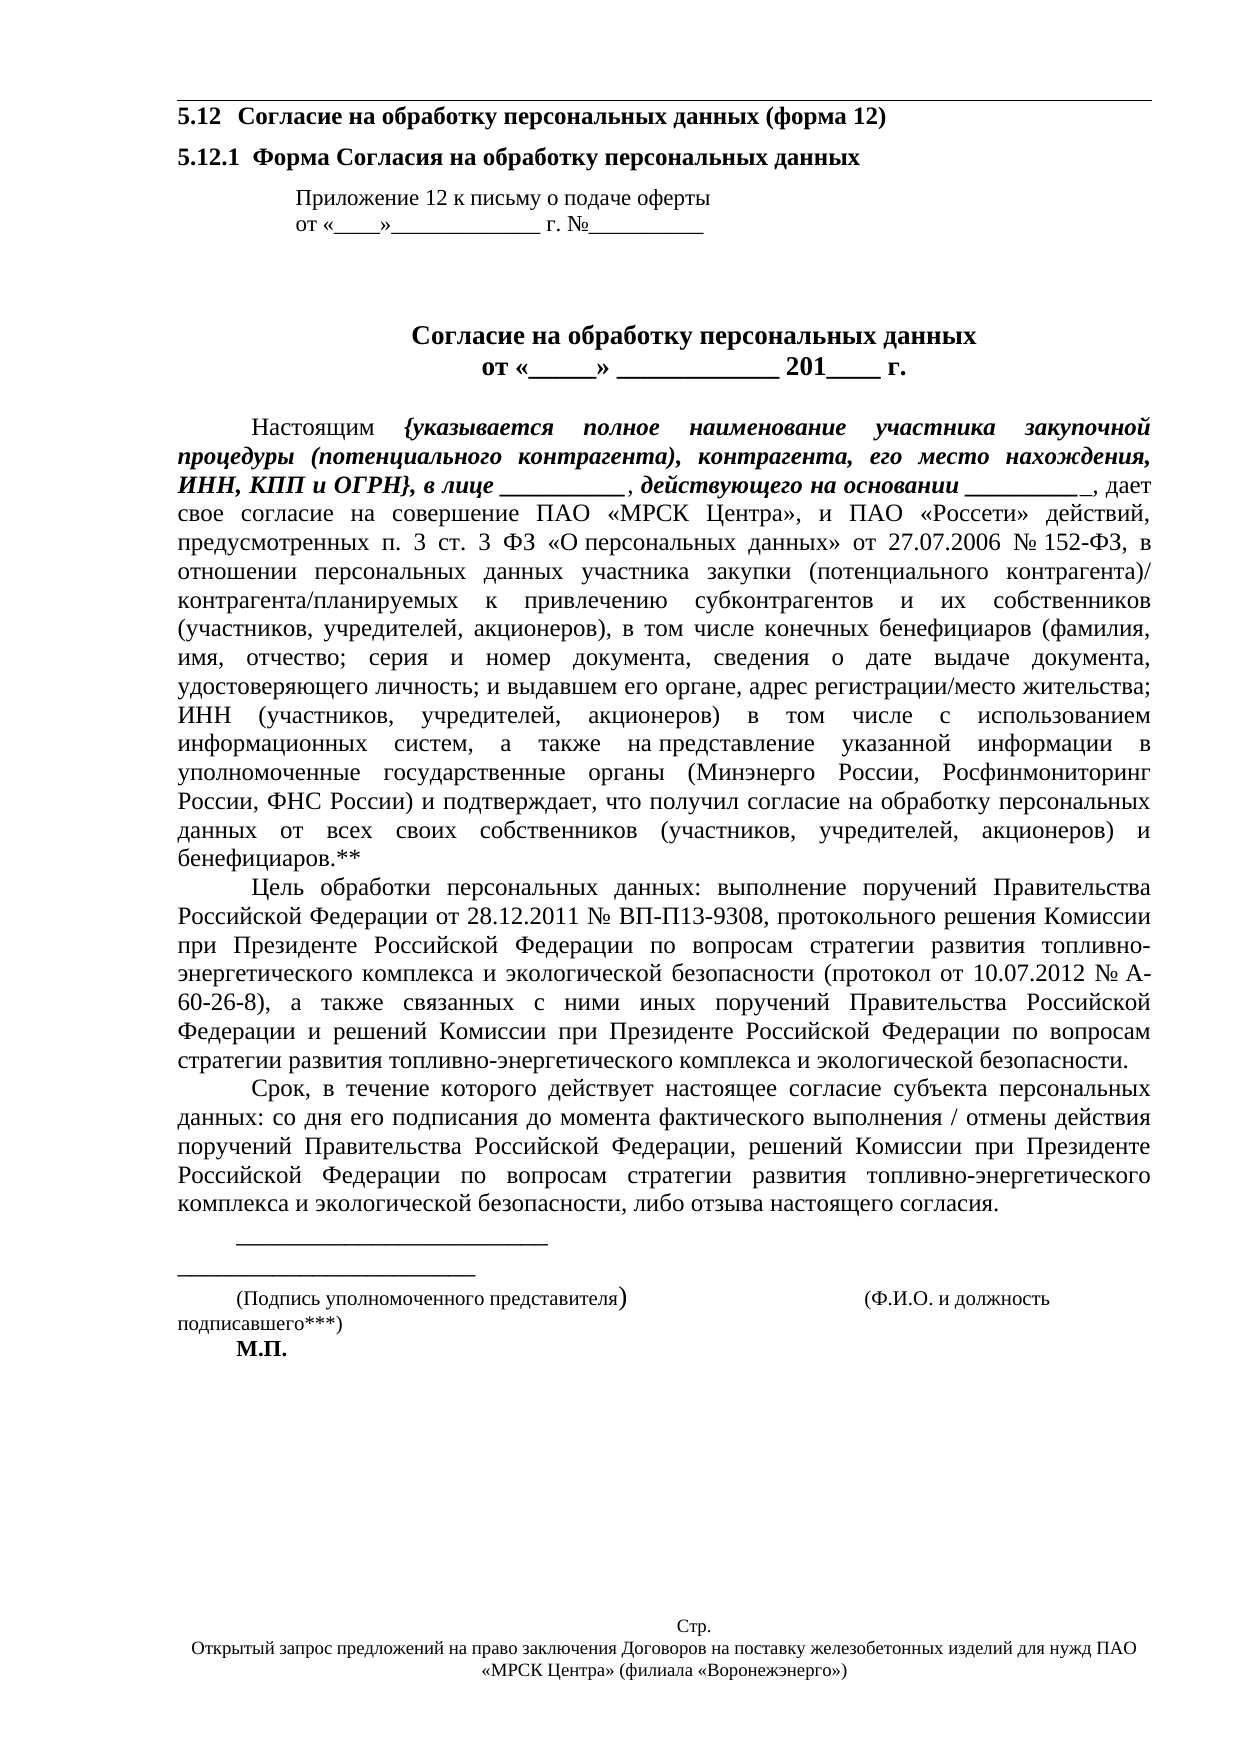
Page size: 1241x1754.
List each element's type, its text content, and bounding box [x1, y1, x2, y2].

text от «_____» ____________ 201____ г. [177, 350, 1152, 381]
text Согласие на обработку персональных данных [177, 319, 1152, 350]
text Цель обработки персональных данных: выполнение поручений Правительства Российской Федерации от 28.12.2011 № ВП-П13-9308, протокольного решения Комиссии при Президенте Российской Федерации по вопросам стратегии развития топливно-энергетического комплекса и экологической безопасности (протокол от 10.07.2012 № А-60-26-8), а также связанных с ними иных поручений Правительства Российской Федерации и решений Комиссии при Президенте Российской Федерации по вопросам стратегии развития топливно-энергетического комплекса и экологической безопасности. [177, 872, 1152, 1073]
text (Подпись уполномоченного представителя) (Ф.И.О. и должность подписавшего***) [177, 1279, 1152, 1335]
text _______________________ ______________________ [177, 1217, 1152, 1279]
subtitle Форма Согласия на обработку персональных данных [177, 142, 1152, 171]
text Срок, в течение которого действует настоящее согласие субъекта персональных данных: со дня его подписания до момента фактического выполнения / отмены действия поручений Правительства Российской Федерации, решений Комиссии при Президенте Российской Федерации по вопросам стратегии развития топливно-энергетического комплекса и экологической безопасности, либо отзыва настоящего согласия. [177, 1073, 1152, 1217]
text Приложение 12 к письму о подаче оферты от «____»_____________ г. №__________ [295, 183, 1152, 236]
subtitle Согласие на обработку персональных данных (форма 12) [177, 101, 1152, 130]
text Настоящим {указывается полное наименование участника закупочной процедуры (потенциального контрагента), контрагента, его место нахождения, ИНН, КПП и ОГРН}, в лице __________, действующего на основании __________, дает свое согласие на совершение ПАО «МРСК Центра», и ПАО «Россети» действий, предусмотренных п. 3 ст. 3 ФЗ «О персональных данных» от 27.07.2006 № 152-ФЗ, в отношении персональных данных участника закупки (потенциального контрагента)/ контрагента/планируемых к привлечению субконтрагентов и их собственников (участников, учредителей, акционеров), в том числе конечных бенефициаров (фамилия, имя, отчество; серия и номер документа, сведения о дате выдаче документа, удостоверяющего личность; и выдавшем его органе, адрес регистрации/место жительства; ИНН (участников, учредителей, акционеров) в том числе с использованием информационных систем, а также на представление указанной информации в уполномоченные государственные органы (Минэнерго России, Росфинмониторинг России, ФНС России) и подтверждает, что получил согласие на обработку персональных данных от всех своих собственников (участников, учредителей, акционеров) и бенефициаров.** [177, 412, 1152, 872]
text М.П. [177, 1335, 1152, 1361]
